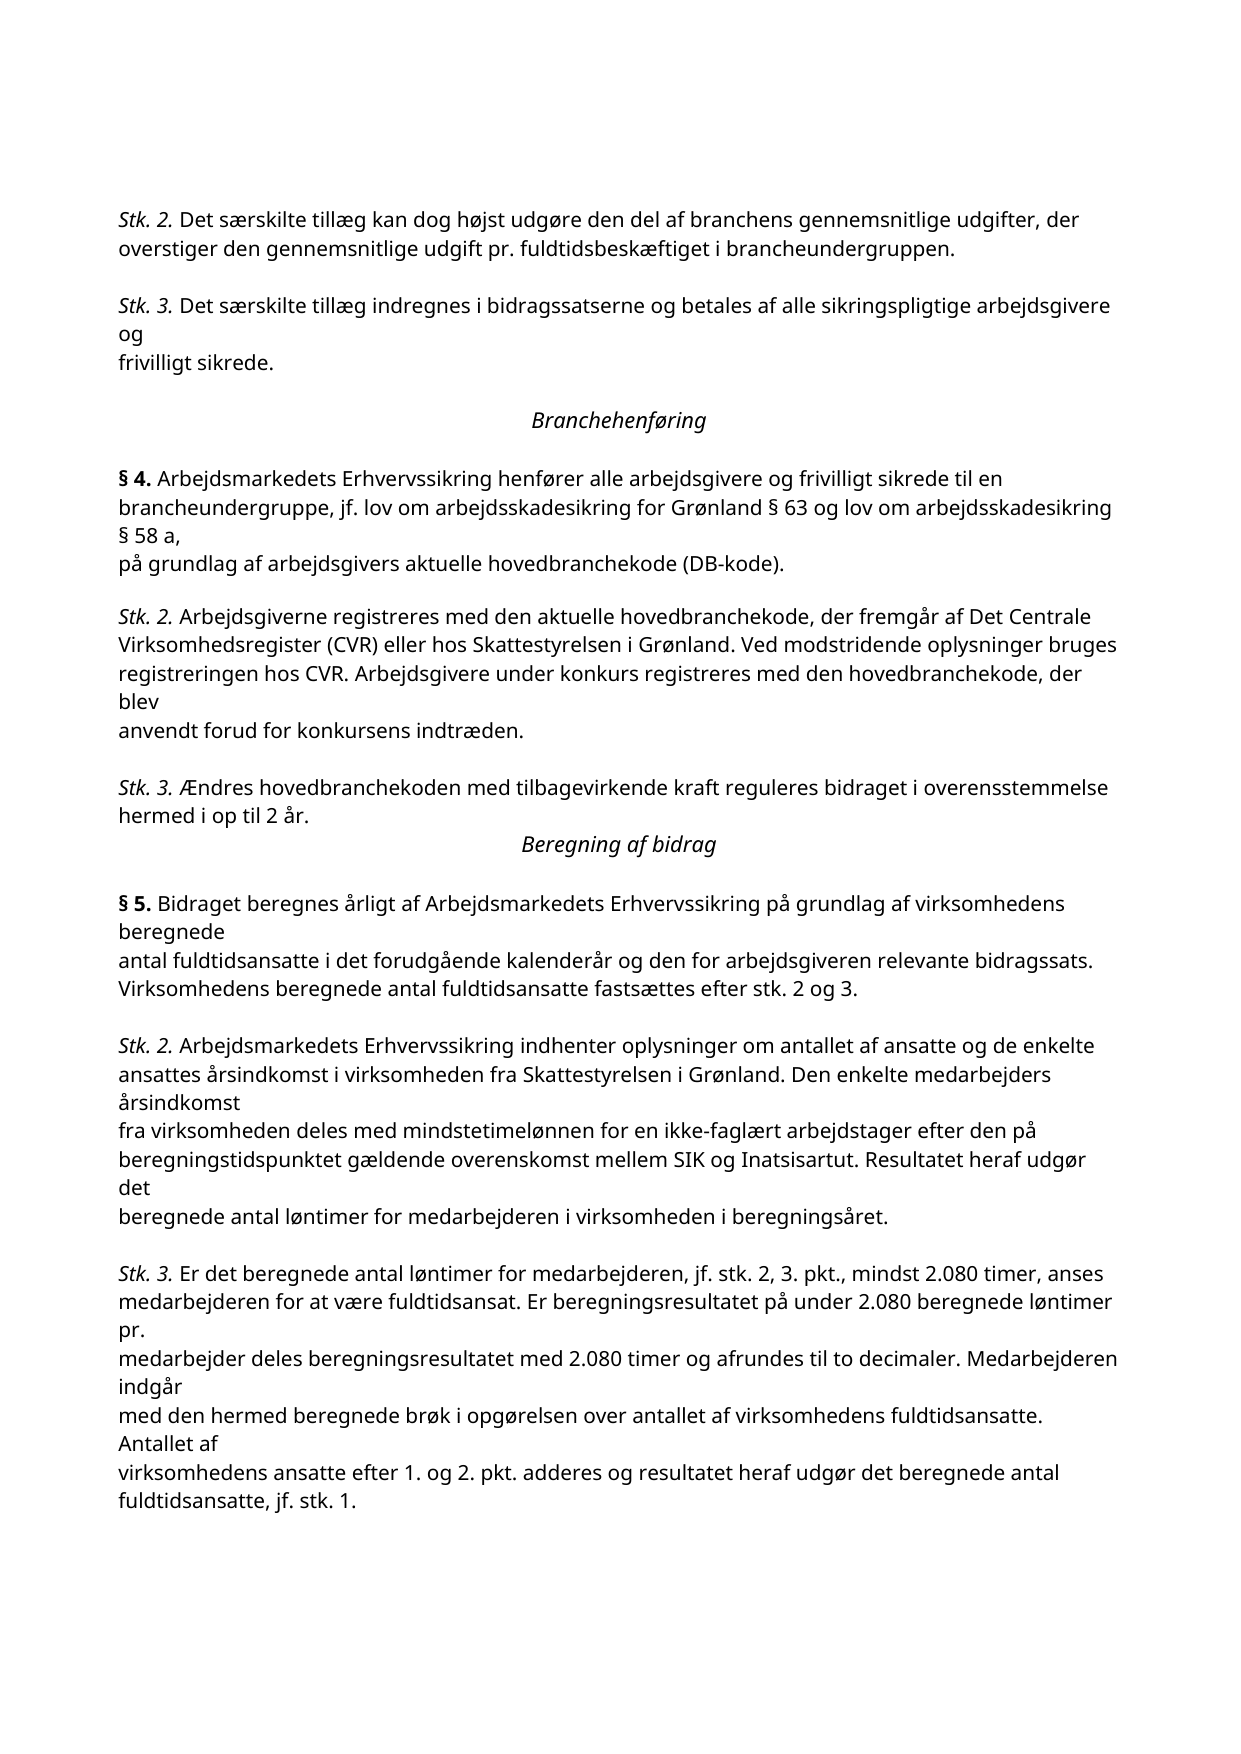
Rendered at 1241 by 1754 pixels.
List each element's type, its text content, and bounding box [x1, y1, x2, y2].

text virksomhedens ansatte efter 1. og 2. pkt. adderes og resultatet heraf udgør det beregnede antal [118, 1458, 1122, 1486]
text Stk. 3. Ændres hovedbranchekoden med tilbagevirkende kraft reguleres bidraget i overensstemmelse [118, 773, 1122, 801]
text med den hermed beregnede brøk i opgørelsen over antallet af virksomhedens fuldtidsansatte. Antallet af [118, 1401, 1122, 1458]
text beregningstidspunktet gældende overenskomst mellem SIK og Inatsisartut. Resultatet heraf udgør det [118, 1145, 1122, 1202]
text ansattes årsindkomst i virksomheden fra Skattestyrelsen i Grønland. Den enkelte medarbejders årsindkomst [118, 1060, 1122, 1117]
text overstiger den gennemsnitlige udgift pr. fuldtidsbeskæftiget i brancheundergruppen. [118, 234, 1122, 262]
text beregnede antal løntimer for medarbejderen i virksomheden i beregningsåret. [118, 1202, 1122, 1230]
text brancheundergruppe, jf. lov om arbejdsskadesikring for Grønland § 63 og lov om arbejdsskadesikring § 58 a, [118, 493, 1122, 549]
text Stk. 2. Det særskilte tillæg kan dog højst udgøre den del af branchens gennemsnitlige udgifter, der [118, 206, 1122, 234]
text anvendt forud for konkursens indtræden. [118, 716, 1122, 744]
text antal fuldtidsansatte i det forudgående kalenderår og den for arbejdsgiveren relevante bidragssats. [118, 946, 1122, 974]
text Stk. 3. Det særskilte tillæg indregnes i bidragssatserne og betales af alle sikringspligtige arbejdsgivere og [118, 291, 1122, 348]
text Branchehenføring [118, 405, 1122, 434]
text hermed i op til 2 år. [118, 801, 1122, 829]
text § 5. Bidraget beregnes årligt af Arbejdsmarkedets Erhvervssikring på grundlag af virksomhedens beregnede [118, 889, 1122, 946]
text Virksomhedsregister (CVR) eller hos Skattestyrelsen i Grønland. Ved modstridende oplysninger bruges [118, 630, 1122, 659]
text medarbejderen for at være fuldtidsansat. Er beregningsresultatet på under 2.080 beregnede løntimer pr. [118, 1287, 1122, 1344]
text Stk. 2. Arbejdsmarkedets Erhvervssikring indhenter oplysninger om antallet af ansatte og de enkelte [118, 1031, 1122, 1060]
text fra virksomheden deles med mindstetimelønnen for en ikke-faglært arbejdstager efter den på [118, 1117, 1122, 1145]
text registreringen hos CVR. Arbejdsgivere under konkurs registreres med den hovedbranchekode, der blev [118, 659, 1122, 716]
text fuldtidsansatte, jf. stk. 1. [118, 1486, 1122, 1515]
text medarbejder deles beregningsresultatet med 2.080 timer og afrundes til to decimaler. Medarbejderen indgår [118, 1344, 1122, 1401]
text § 4. Arbejdsmarkedets Erhvervssikring henfører alle arbejdsgivere og frivilligt sikrede til en [118, 464, 1122, 493]
text på grundlag af arbejdsgivers aktuelle hovedbranchekode (DB-kode). [118, 549, 1122, 578]
text Stk. 2. Arbejdsgiverne registreres med den aktuelle hovedbranchekode, der fremgår af Det Centrale [118, 602, 1122, 630]
text Stk. 3. Er det beregnede antal løntimer for medarbejderen, jf. stk. 2, 3. pkt., mindst 2.080 timer, anses [118, 1259, 1122, 1287]
text frivilligt sikrede. [118, 348, 1122, 376]
text Beregning af bidrag [118, 829, 1122, 859]
text Virksomhedens beregnede antal fuldtidsansatte fastsættes efter stk. 2 og 3. [118, 974, 1122, 1003]
